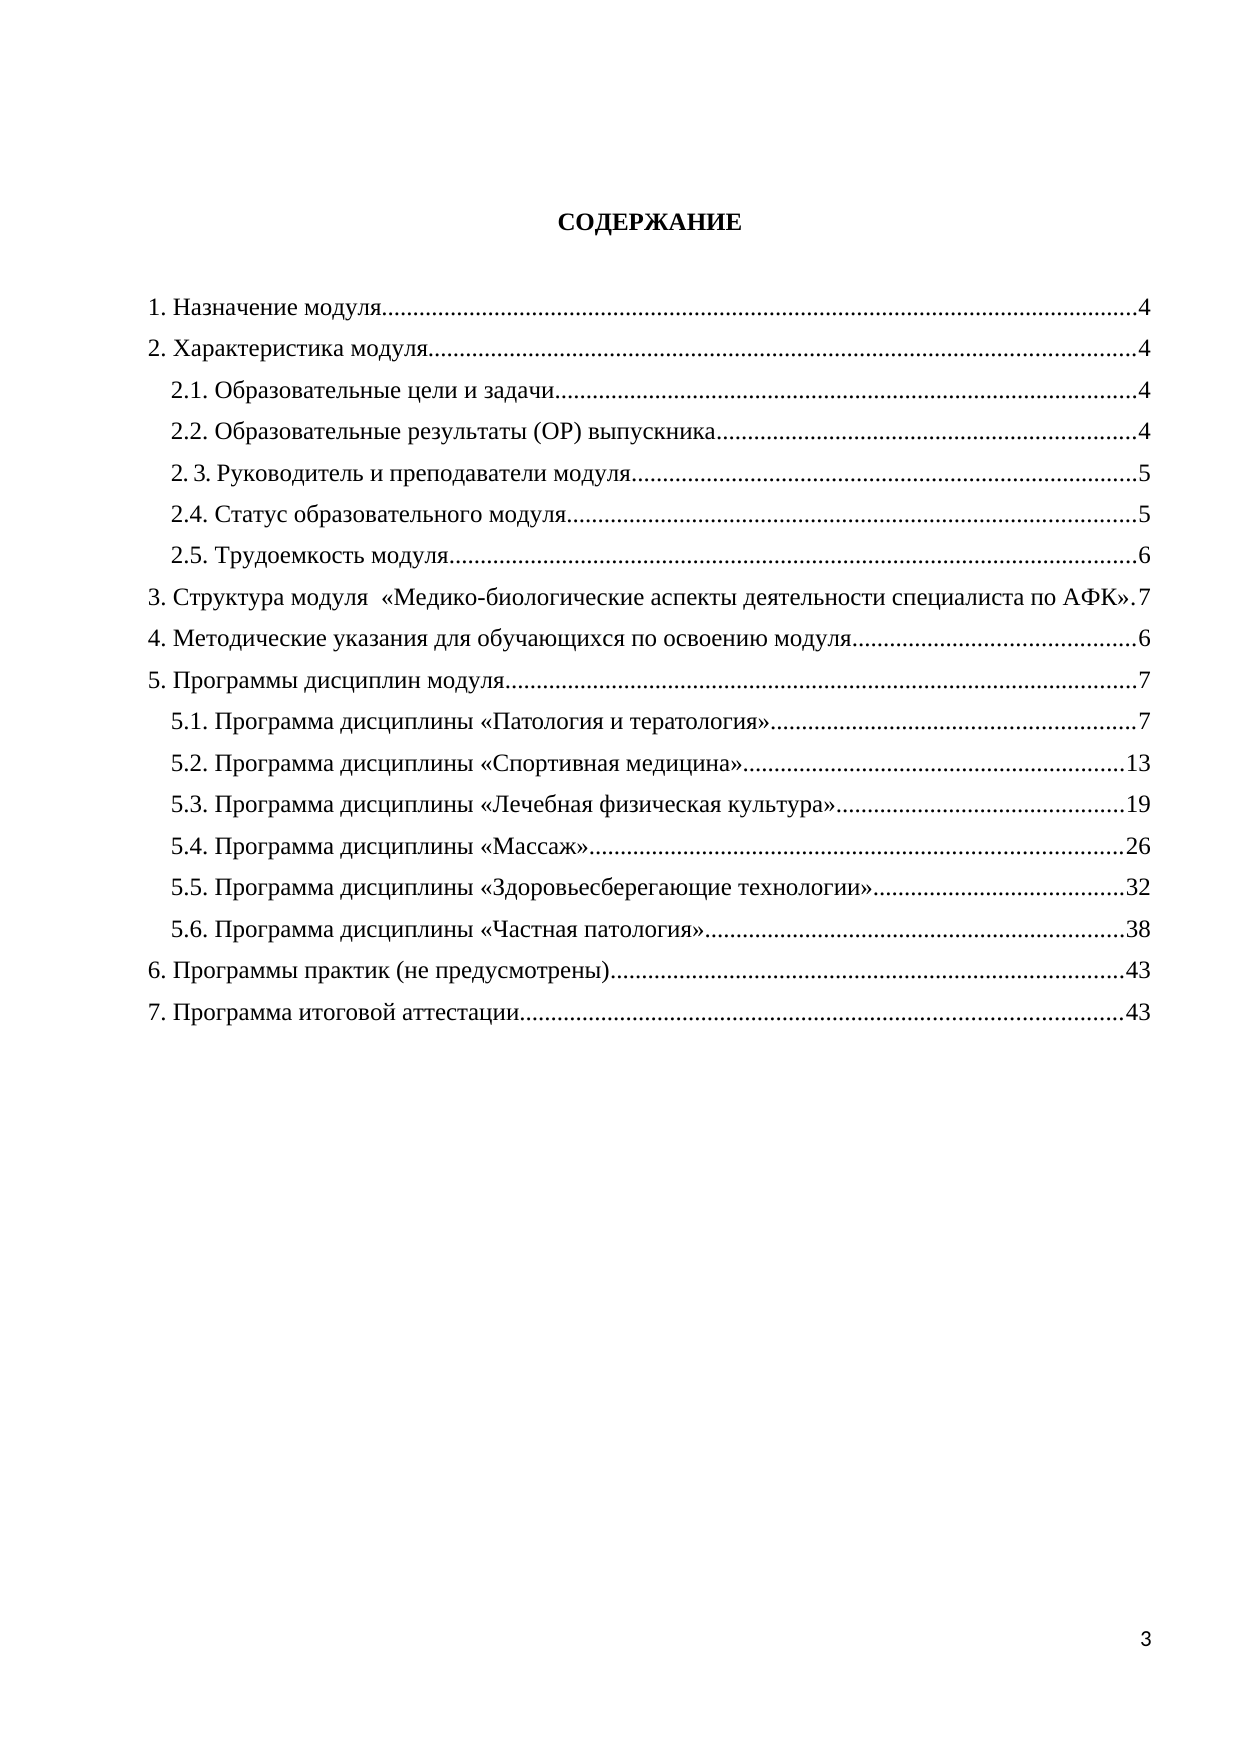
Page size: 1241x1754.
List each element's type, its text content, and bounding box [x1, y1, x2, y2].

text Содержание [148, 207, 1152, 236]
